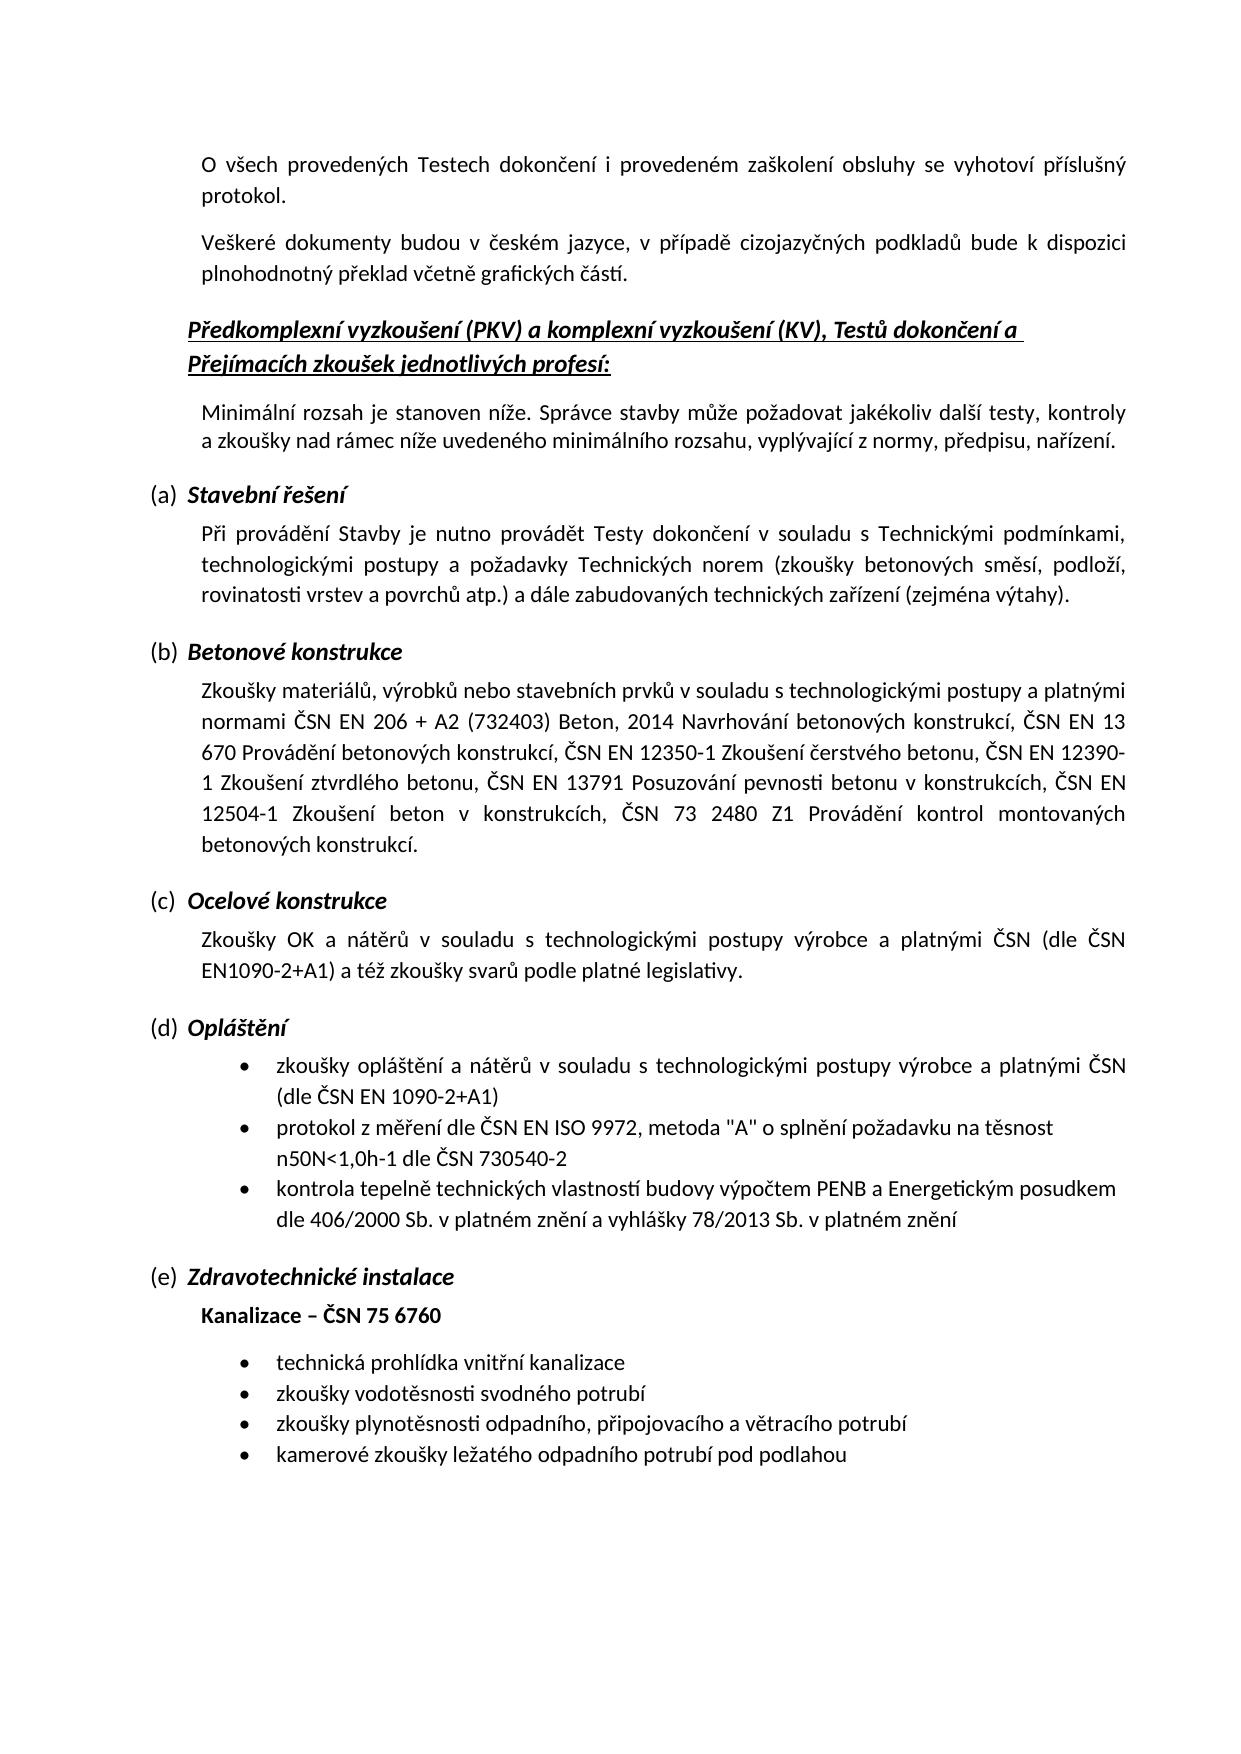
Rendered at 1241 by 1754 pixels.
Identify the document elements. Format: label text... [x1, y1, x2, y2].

list zkoušky opláštění a nátěrů v souladu s technologickými postupy výrobce a platnými ČSN (dle ČSN EN 1090-2+A1) [239, 1052, 1128, 1110]
subtitle Opláštění [150, 1012, 1128, 1042]
list zkoušky vodotěsnosti svodného potrubí [239, 1379, 1128, 1407]
text Minimální rozsah je stanoven níže. Správce stavby může požadovat jakékoliv další testy, kontroly a zkoušky nad rámec níže uvedeného minimálního rozsahu, vyplývající z normy, předpisu, nařízení. [201, 398, 1128, 454]
subtitle Betonové konstrukce [150, 636, 1128, 667]
text Veškeré dokumenty budou v českém jazyce, v případě cizojazyčných podkladů bude k dispozici plnohodnotný překlad včetně grafických částí. [201, 228, 1128, 287]
subtitle Stavební řešení [150, 479, 1128, 510]
subtitle Předkomplexní vyzkoušení (PKV) a komplexní vyzkoušení (KV), Testů dokončení a Přejímacích zkoušek jednotlivých profesí: [187, 314, 1128, 379]
text Zkoušky materiálů, výrobků nebo stavebních prvků v souladu s technologickými postupy a platnými normami ČSN EN 206 + A2 (732403) Beton, 2014 Navrhování betonových konstrukcí, ČSN EN 13 670 Provádění betonových konstrukcí, ČSN EN 12350-1 Zkoušení čerstvého betonu, ČSN EN 12390-1 Zkoušení ztvrdlého betonu, ČSN EN 13791 Posuzování pevnosti betonu v konstrukcích, ČSN EN 12504-1 Zkoušení beton v konstrukcích, ČSN 73 2480 Z1 Provádění kontrol montovaných betonových konstrukcí. [201, 676, 1128, 858]
text Při provádění Stavby je nutno provádět Testy dokončení v souladu s Technickými podmínkami, technologickými postupy a požadavky Technických norem (zkoušky betonových směsí, podloží, rovinatosti vrstev a povrchů atp.) a dále zabudovaných technických zařízení (zejména výtahy). [201, 519, 1128, 609]
list kamerové zkoušky ležatého odpadního potrubí pod podlahou [239, 1440, 1128, 1468]
text Kanalizace – ČSN 75 6760 [201, 1301, 1128, 1329]
subtitle Zdravotechnické instalace [150, 1261, 1128, 1291]
list zkoušky plynotěsnosti odpadního, připojovacího a větracího potrubí [239, 1409, 1128, 1438]
subtitle Ocelové konstrukce [150, 886, 1128, 916]
text Zkoušky OK a nátěrů v souladu s technologickými postupy výrobce a platnými ČSN (dle ČSN EN1090-2+A1) a též zkoušky svarů podle platné legislativy. [201, 925, 1128, 984]
text O všech provedených Testech dokončení i provedeném zaškolení obsluhy se vyhotoví příslušný protokol. [201, 150, 1128, 209]
list technická prohlídka vnitřní kanalizace [239, 1348, 1128, 1376]
list kontrola tepelně technických vlastností budovy výpočtem PENB a Energetickým posudkem dle 406/2000 Sb. v platném znění a vyhlášky 78/2013 Sb. v platném znění [239, 1174, 1128, 1233]
list protokol z měření dle ČSN EN ISO 9972, metoda "A" o splnění požadavku na těsnost n50N<1,0h-1 dle ČSN 730540-2 [239, 1113, 1128, 1172]
